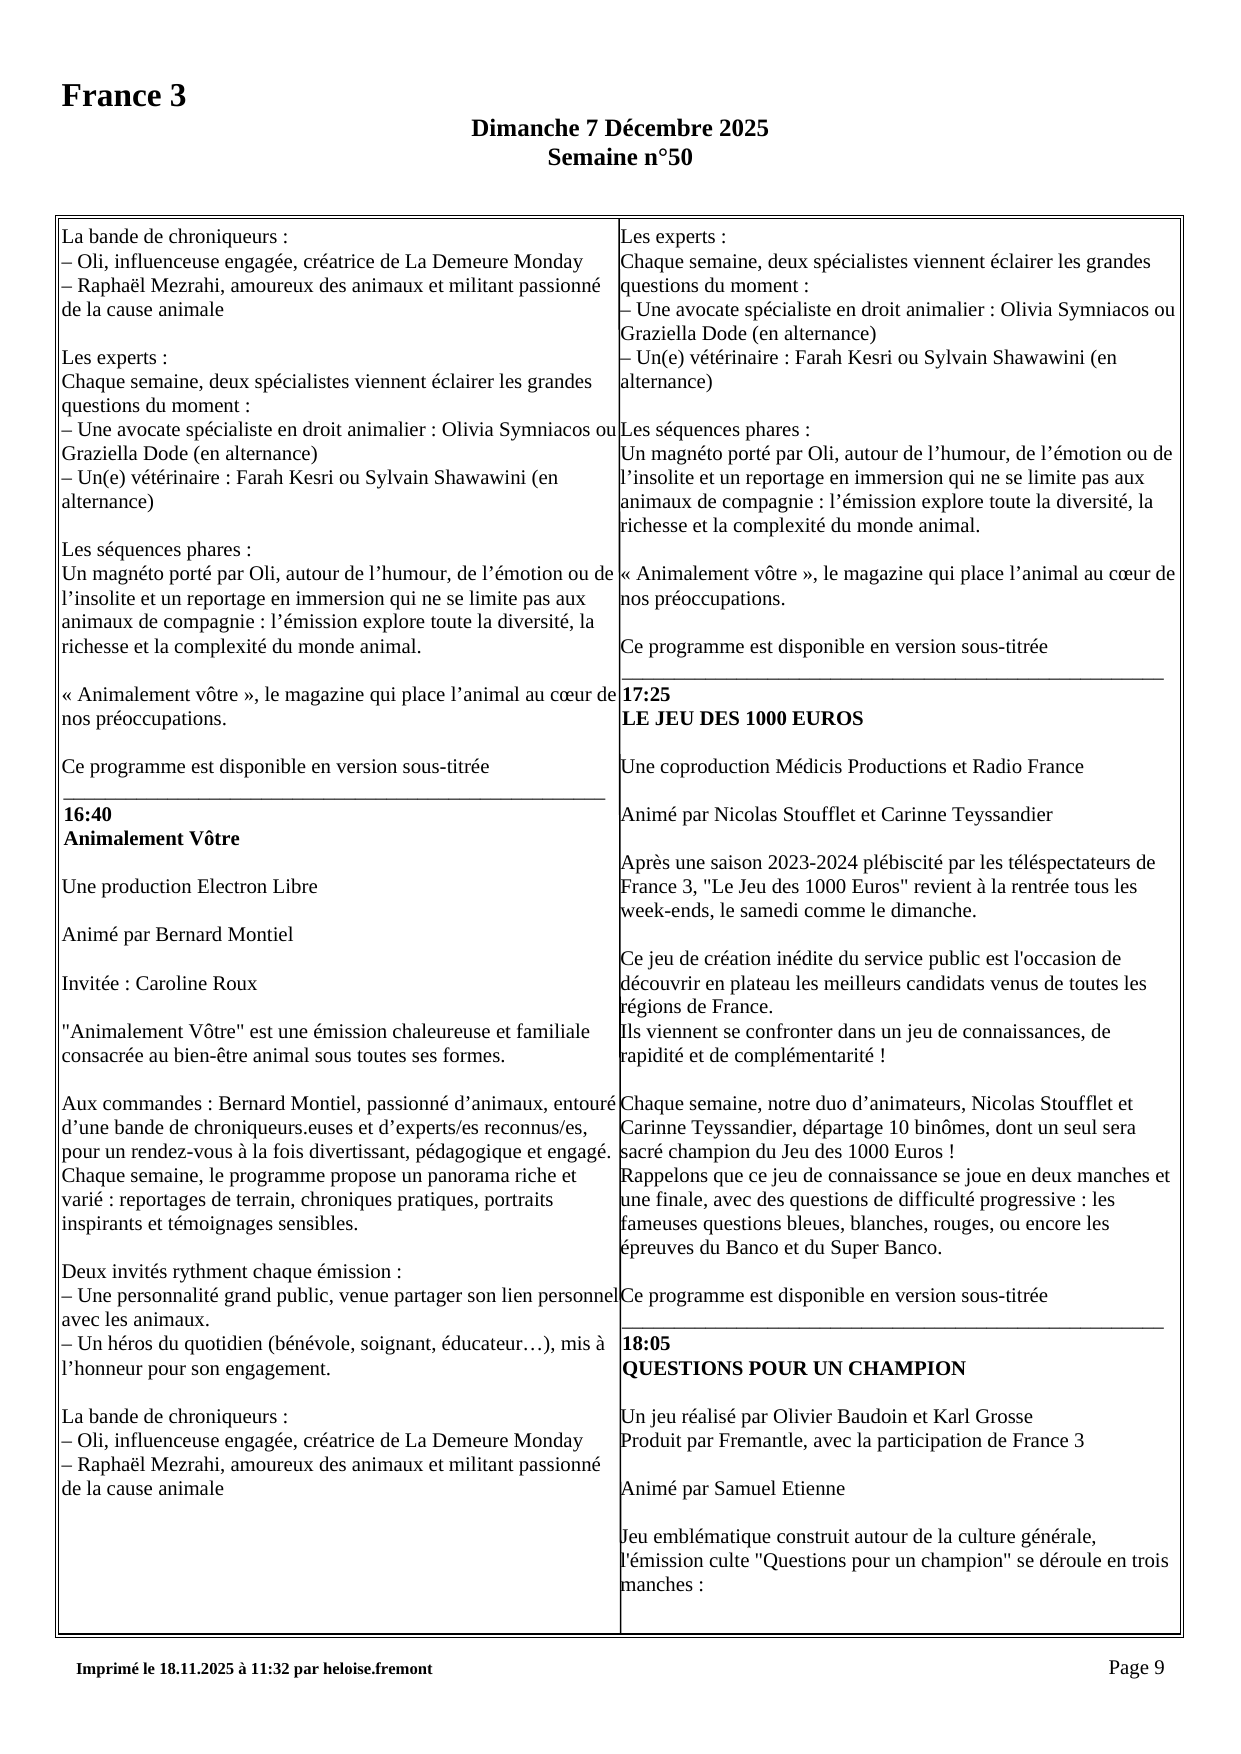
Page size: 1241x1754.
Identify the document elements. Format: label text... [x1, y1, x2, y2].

text LE JEU DES 1000 EUROS [622, 706, 1179, 730]
text Les experts : Chaque semaine, deux spécialistes viennent éclairer les grandes questions du moment : – Une avocate spécialiste en droit animalier : Olivia Symniacos ou Graziella Dode (en alternance) – Un(e) vétérinaire : Farah Kesri ou Sylvain Shawawini (en alternance) Les séquences phares : Un magnéto porté par Oli, autour de l’humour, de l’émotion ou de l’insolite et un reportage en immersion qui ne se limite pas aux animaux de compagnie : l’émission explore toute la diversité, la richesse et la complexité du monde animal. « Animalement vôtre », le magazine qui place l’animal au cœur de nos préoccupations. [620, 224, 1179, 609]
text Ce programme est disponible en version sous-titrée [61, 754, 620, 778]
text 18:05 [622, 1331, 1179, 1355]
text QUESTIONS POUR UN CHAMPION [622, 1355, 1179, 1379]
text Une production Electron Libre Animé par Bernard Montiel Invitée : Caroline Roux "Animalement Vôtre" est une émission chaleureuse et familiale consacrée au bien-être animal sous toutes ses formes. Aux commandes : Bernard Montiel, passionné d’animaux, entouré d’une bande de chroniqueurs.euses et d’experts/es reconnus/es, pour un rendez-vous à la fois divertissant, pédagogique et engagé. Chaque semaine, le programme propose un panorama riche et varié : reportages de terrain, chroniques pratiques, portraits inspirants et témoignages sensibles. Deux invités rythment chaque émission : – Une personnalité grand public, venue partager son lien personnel avec les animaux. – Un héros du quotidien (bénévole, soignant, éducateur…), mis à l’honneur pour son engagement. La bande de chroniqueurs : – Oli, influenceuse engagée, créatrice de La Demeure Monday – Raphaël Mezrahi, amoureux des animaux et militant passionné de la cause animale [61, 850, 620, 1548]
text ____________________________________________________ [622, 658, 1179, 682]
text ____________________________________________________ [622, 1307, 1179, 1331]
text 17:25 [622, 682, 1179, 706]
text 16:40 [63, 802, 620, 826]
text ____________________________________________________ [63, 778, 620, 802]
text Une coproduction Médicis Productions et Radio France Animé par Nicolas Stoufflet et Carinne Teyssandier Après une saison 2023-2024 plébiscité par les téléspectateurs de France 3, "Le Jeu des 1000 Euros" revient à la rentrée tous les week-ends, le samedi comme le dimanche. Ce jeu de création inédite du service public est l'occasion de découvrir en plateau les meilleurs candidats venus de toutes les régions de France. Ils viennent se confronter dans un jeu de connaissances, de rapidité et de complémentarité ! Chaque semaine, notre duo d’animateurs, Nicolas Stoufflet et Carinne Teyssandier, départage 10 binômes, dont un seul sera sacré champion du Jeu des 1000 Euros ! Rappelons que ce jeu de connaissance se joue en deux manches et une finale, avec des questions de difficulté progressive : les fameuses questions bleues, blanches, rouges, ou encore les épreuves du Banco et du Super Banco. [620, 730, 1179, 1259]
text Animalement Vôtre [63, 826, 620, 850]
text La bande de chroniqueurs : – Oli, influenceuse engagée, créatrice de La Demeure Monday – Raphaël Mezrahi, amoureux des animaux et militant passionné de la cause animale Les experts : Chaque semaine, deux spécialistes viennent éclairer les grandes questions du moment : – Une avocate spécialiste en droit animalier : Olivia Symniacos ou Graziella Dode (en alternance) – Un(e) vétérinaire : Farah Kesri ou Sylvain Shawawini (en alternance) Les séquences phares : Un magnéto porté par Oli, autour de l’humour, de l’émotion ou de l’insolite et un reportage en immersion qui ne se limite pas aux animaux de compagnie : l’émission explore toute la diversité, la richesse et la complexité du monde animal. « Animalement vôtre », le magazine qui place l’animal au cœur de nos préoccupations. [61, 224, 620, 730]
text Un jeu réalisé par Olivier Baudoin et Karl Grosse Produit par Fremantle, avec la participation de France 3 Animé par Samuel Etienne Jeu emblématique construit autour de la culture générale, l'émission culte "Questions pour un champion" se déroule en trois manches : [620, 1379, 1179, 1620]
text Ce programme est disponible en version sous-titrée [620, 633, 1179, 658]
text Ce programme est disponible en version sous-titrée [620, 1283, 1179, 1307]
